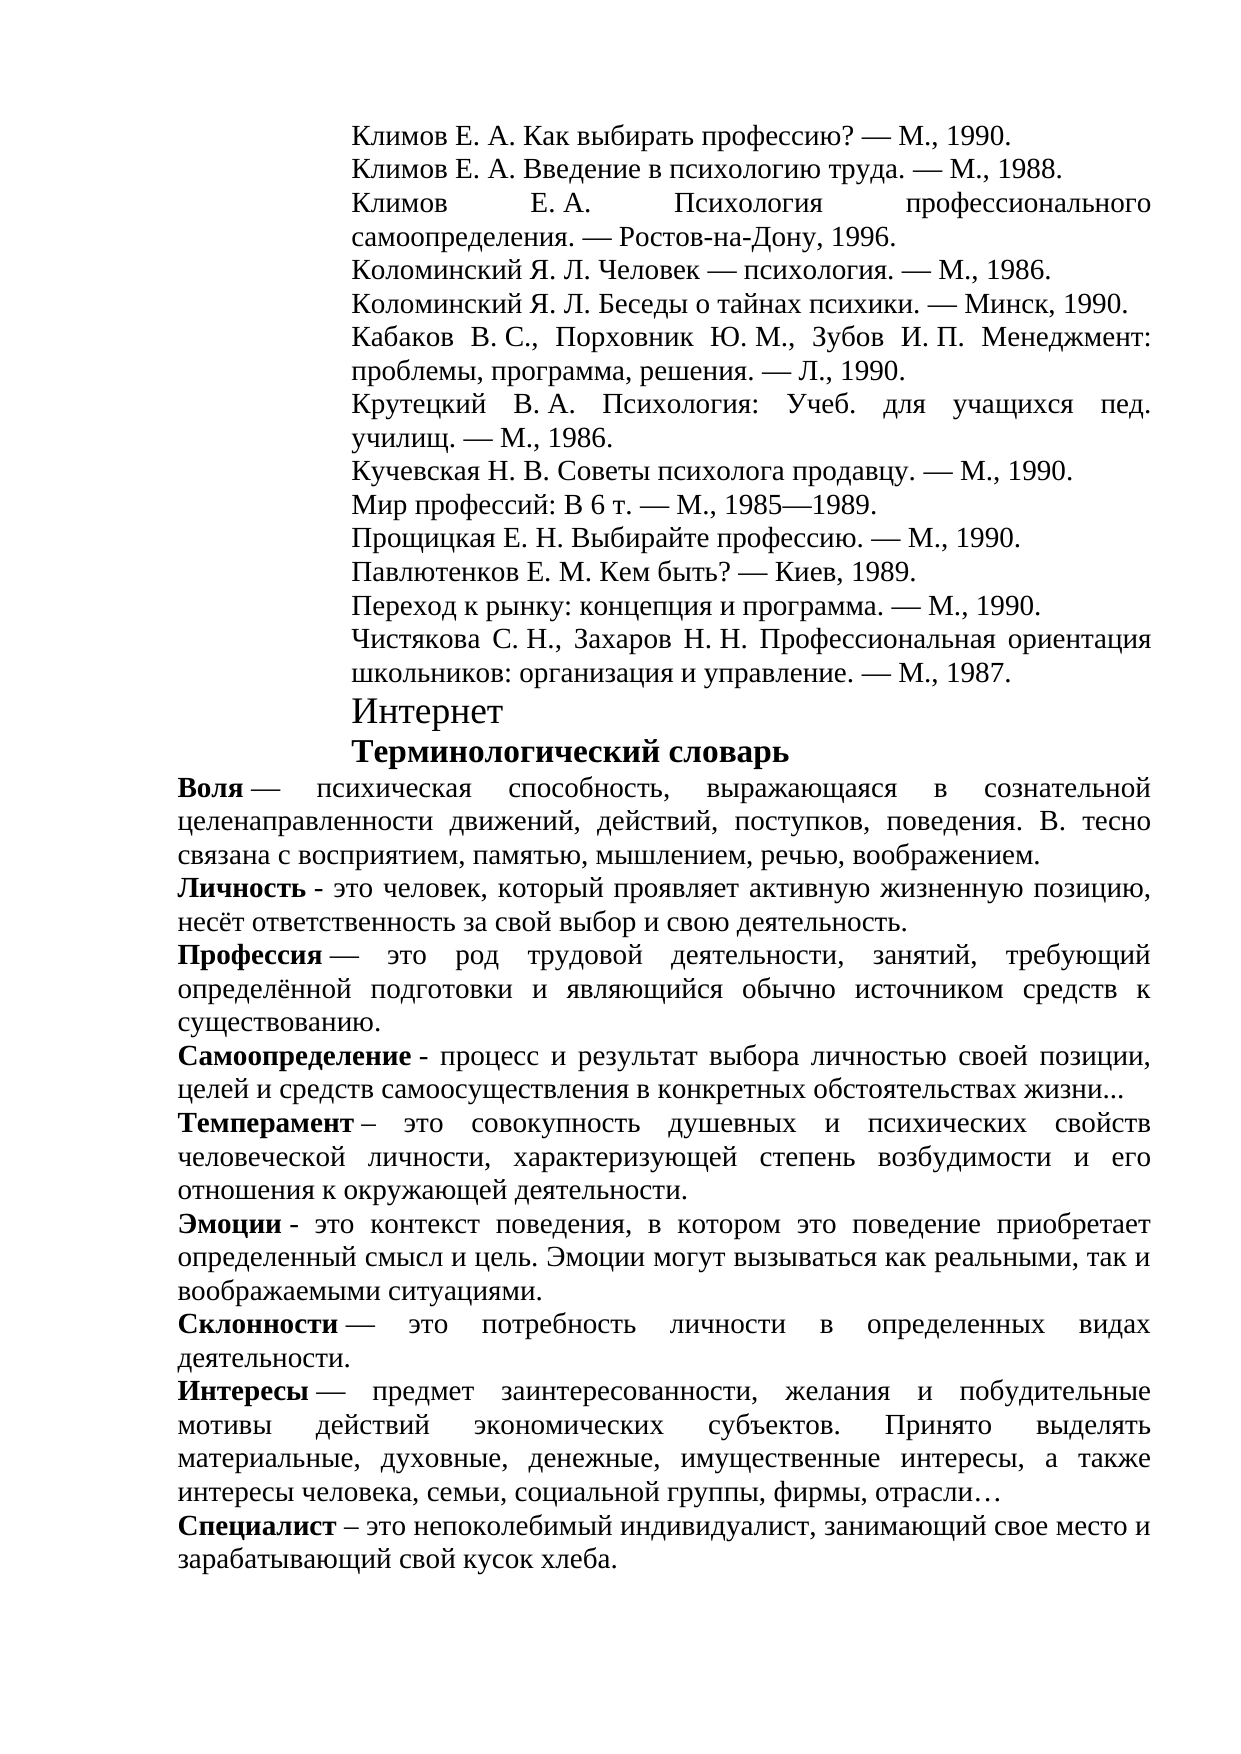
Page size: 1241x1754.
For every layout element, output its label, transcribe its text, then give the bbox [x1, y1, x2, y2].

text Эмоции - это контекст поведения, в котором это поведение приобретает определенный смысл и цель. Эмоции могут вызываться как реальными, так и воображаемыми ситуациями. [177, 1206, 1152, 1306]
text Коломинский Я. Л. Человек — психология. — М., 1986. [351, 252, 1152, 286]
text Интересы — предмет заинтересованности, желания и побудительные мотивы действий экономических субъектов. Принято выделять материальные, духовные, денежные, имущественные интересы, а также интересы человека, семьи, социальной группы, фирмы, отрасли… [177, 1373, 1152, 1508]
text Воля — психическая способность, выражающаяся в сознательной целенаправленности движений, действий, поступков, поведения. В. тесно связана с восприятием, памятью, мышлением, речью, воображением. [177, 770, 1152, 870]
text Прощицкая Е. Н. Выбирайте профессию. — М., 1990. [351, 521, 1152, 554]
text Склонности — это потребность личности в определенных видах деятельности. [177, 1306, 1152, 1373]
text Личность - это человек, который проявляет активную жизненную позицию, несёт ответственность за свой выбор и свою деятельность. [177, 870, 1152, 937]
text Крутецкий В. А. Психология: Учеб. для учащихся пед. училищ. — М., 1986. [351, 386, 1152, 453]
text Терминологический словарь [351, 731, 1152, 770]
text Интернет [351, 688, 1152, 731]
text Чистякова С. Н., Захаров Н. Н. Профессиональная ориентация школьников: организация и управление. — М., 1987. [351, 621, 1152, 688]
text Кабаков В. С., Порховник Ю. М., Зубов И. П. Менеджмент: проблемы, программа, решения. — Л., 1990. [351, 319, 1152, 386]
text Специалист – это непоколебимый индивидуалист, занимающий свое место и зарабатывающий свой кусок хлеба. [177, 1508, 1152, 1575]
text Климов Е. А. Как выбирать профессию? — М., 1990. [351, 118, 1152, 152]
text Темперамент – это совокупность душевных и психических свойств человеческой личности, характеризующей степень возбудимости и его отношения к окружающей деятельности. [177, 1105, 1152, 1206]
text Переход к рынку: концепция и программа. — М., 1990. [351, 588, 1152, 621]
text Коломинский Я. Л. Беседы о тайнах психики. — Минск, 1990. [351, 286, 1152, 319]
text Климов Е. А. Введение в психологию труда. — М., 1988. [351, 152, 1152, 185]
text Климов Е. А. Психология профессионального самоопределения. — Ростов-на-Дону, 1996. [351, 185, 1152, 252]
text Профессия — это род трудовой деятельности, занятий, требующий определённой подготовки и являющийся обычно источником средств к существованию. [177, 937, 1152, 1038]
text Мир профессий: В 6 т. — М., 1985—1989. [351, 487, 1152, 521]
text Кучевская Н. В. Советы психолога продавцу. — М., 1990. [351, 453, 1152, 487]
text Павлютенков Е. М. Кем быть? — Киев, 1989. [351, 554, 1152, 588]
text Самоопределение - процесс и результат выбора личностью своей позиции, целей и средств самоосуществления в конкретных обстоятельствах жизни... [177, 1038, 1152, 1105]
